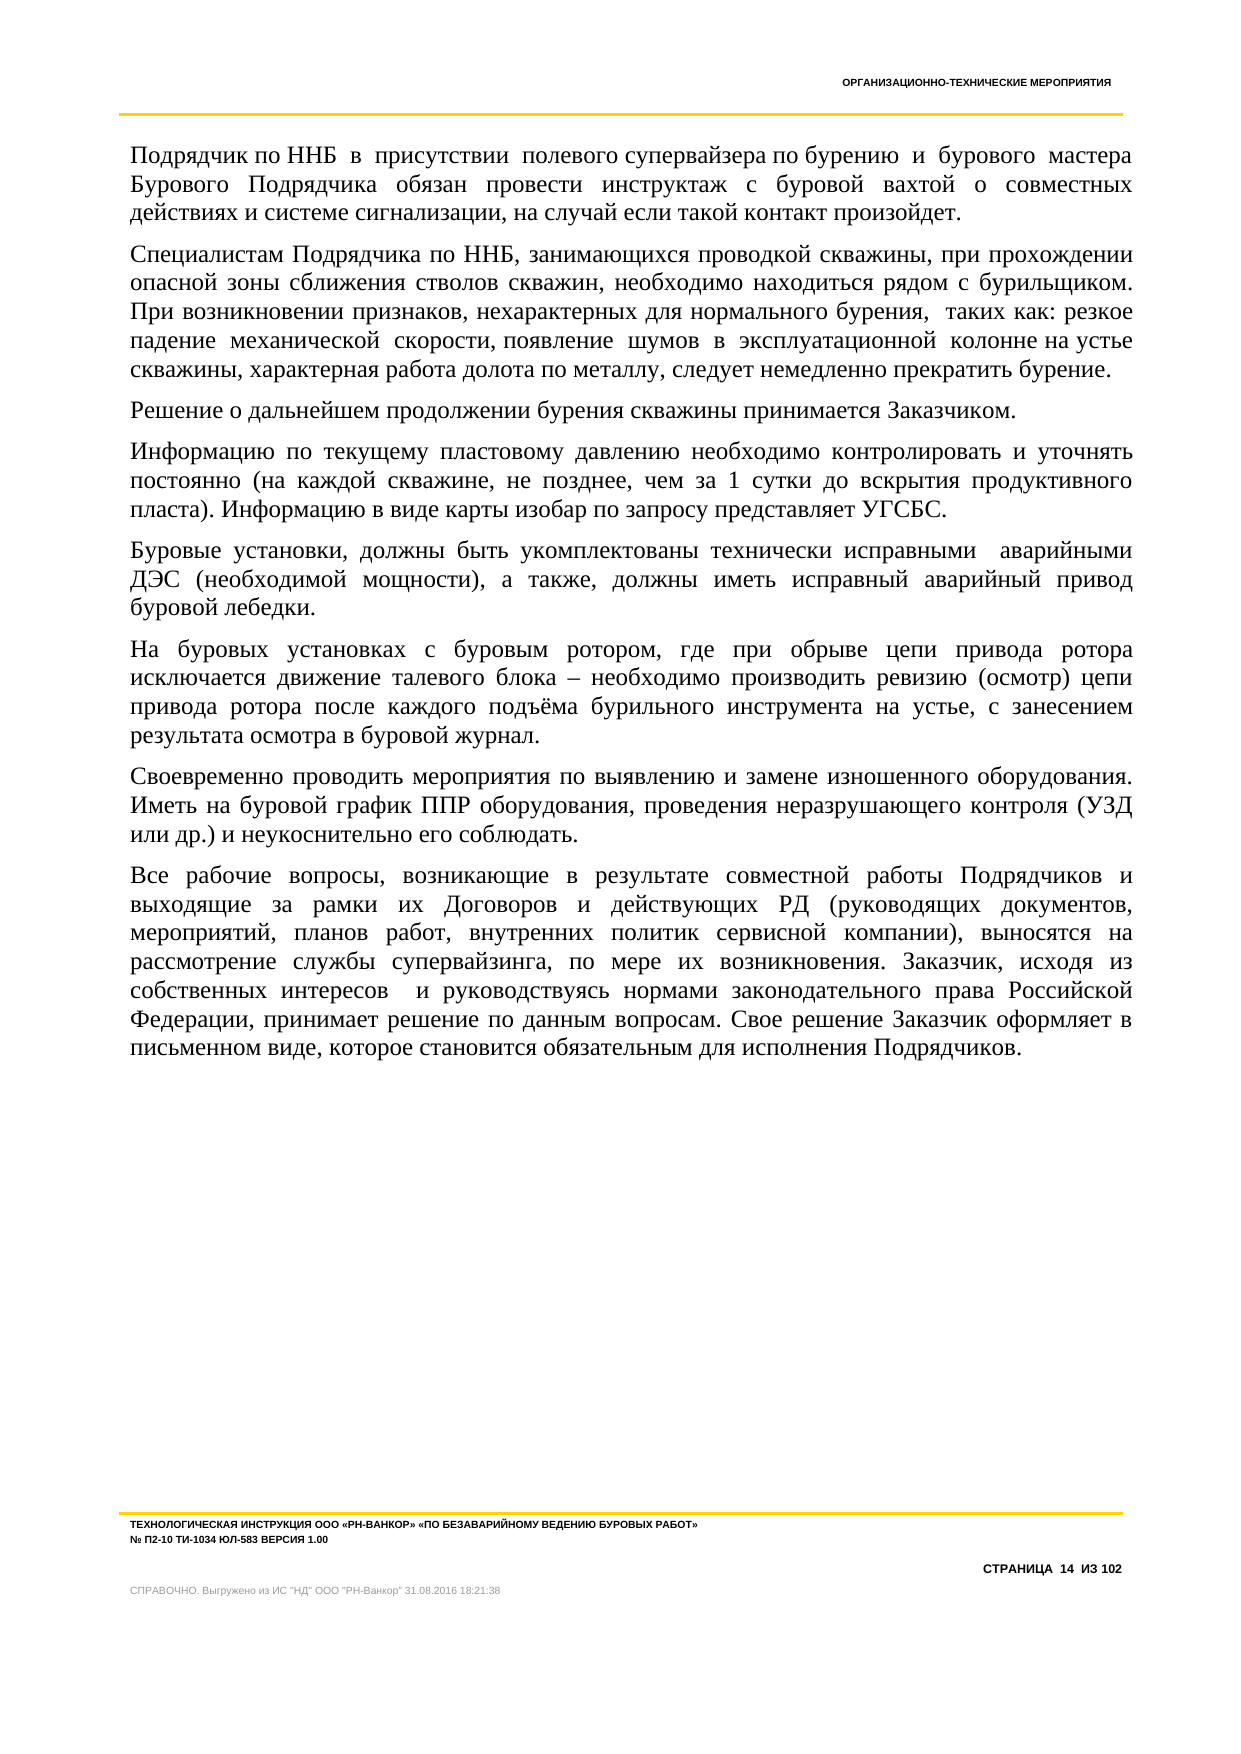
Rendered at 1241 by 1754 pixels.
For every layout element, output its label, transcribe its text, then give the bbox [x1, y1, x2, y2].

text Информацию по текущему пластовому давлению необходимо контролировать и уточнять постоянно (на каждой скважине, не позднее, чем за 1 сутки до вскрытия продуктивного пласта). Информацию в виде карты изобар по запросу представляет УГСБС. [130, 436, 1134, 522]
text На буровых установках с буровым ротором, где при обрыве цепи привода ротора исключается движение талевого блока – необходимо производить ревизию (осмотр) цепи привода ротора после каждого подъёма бурильного инструмента на устье, с занесением результата осмотра в буровой журнал. [130, 634, 1134, 749]
text Своевременно проводить мероприятия по выявлению и замене изношенного оборудования. Иметь на буровой график ППР оборудования, проведения неразрушающего контроля (УЗД или др.) и неукоснительно его соблюдать. [130, 761, 1134, 847]
text Специалистам Подрядчика по ННБ, занимающихся проводкой скважины, при прохождении опасной зоны сближения стволов скважин, необходимо находиться рядом с бурильщиком. При возникновении признаков, нехарактерных для нормального бурения, таких как: резкое падение механической скорости, появление шумов в эксплуатационной колонне на устье скважины, характерная работа долота по металлу, следует немедленно прекратить бурение. [130, 239, 1134, 382]
text Все рабочие вопросы, возникающие в результате совместной работы Подрядчиков и выходящие за рамки их Договоров и действующих РД (руководящих документов, мероприятий, планов работ, внутренних политик сервисной компании), выносятся на рассмотрение службы супервайзинга, по мере их возникновения. Заказчик, исходя из собственных интересов и руководствуясь нормами законодательного права Российской Федерации, принимает решение по данным вопросам. Свое решение Заказчик оформляет в письменном виде, которое становится обязательным для исполнения Подрядчиков. [130, 860, 1134, 1061]
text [130, 140, 1134, 226]
text Буровые установки, должны быть укомплектованы технически исправными аварийными ДЭС (необходимой мощности), а также, должны иметь исправный аварийный привод буровой лебедки. [130, 535, 1134, 621]
text Решение о дальнейшем продолжении бурения скважины принимается Заказчиком. [130, 395, 1134, 424]
